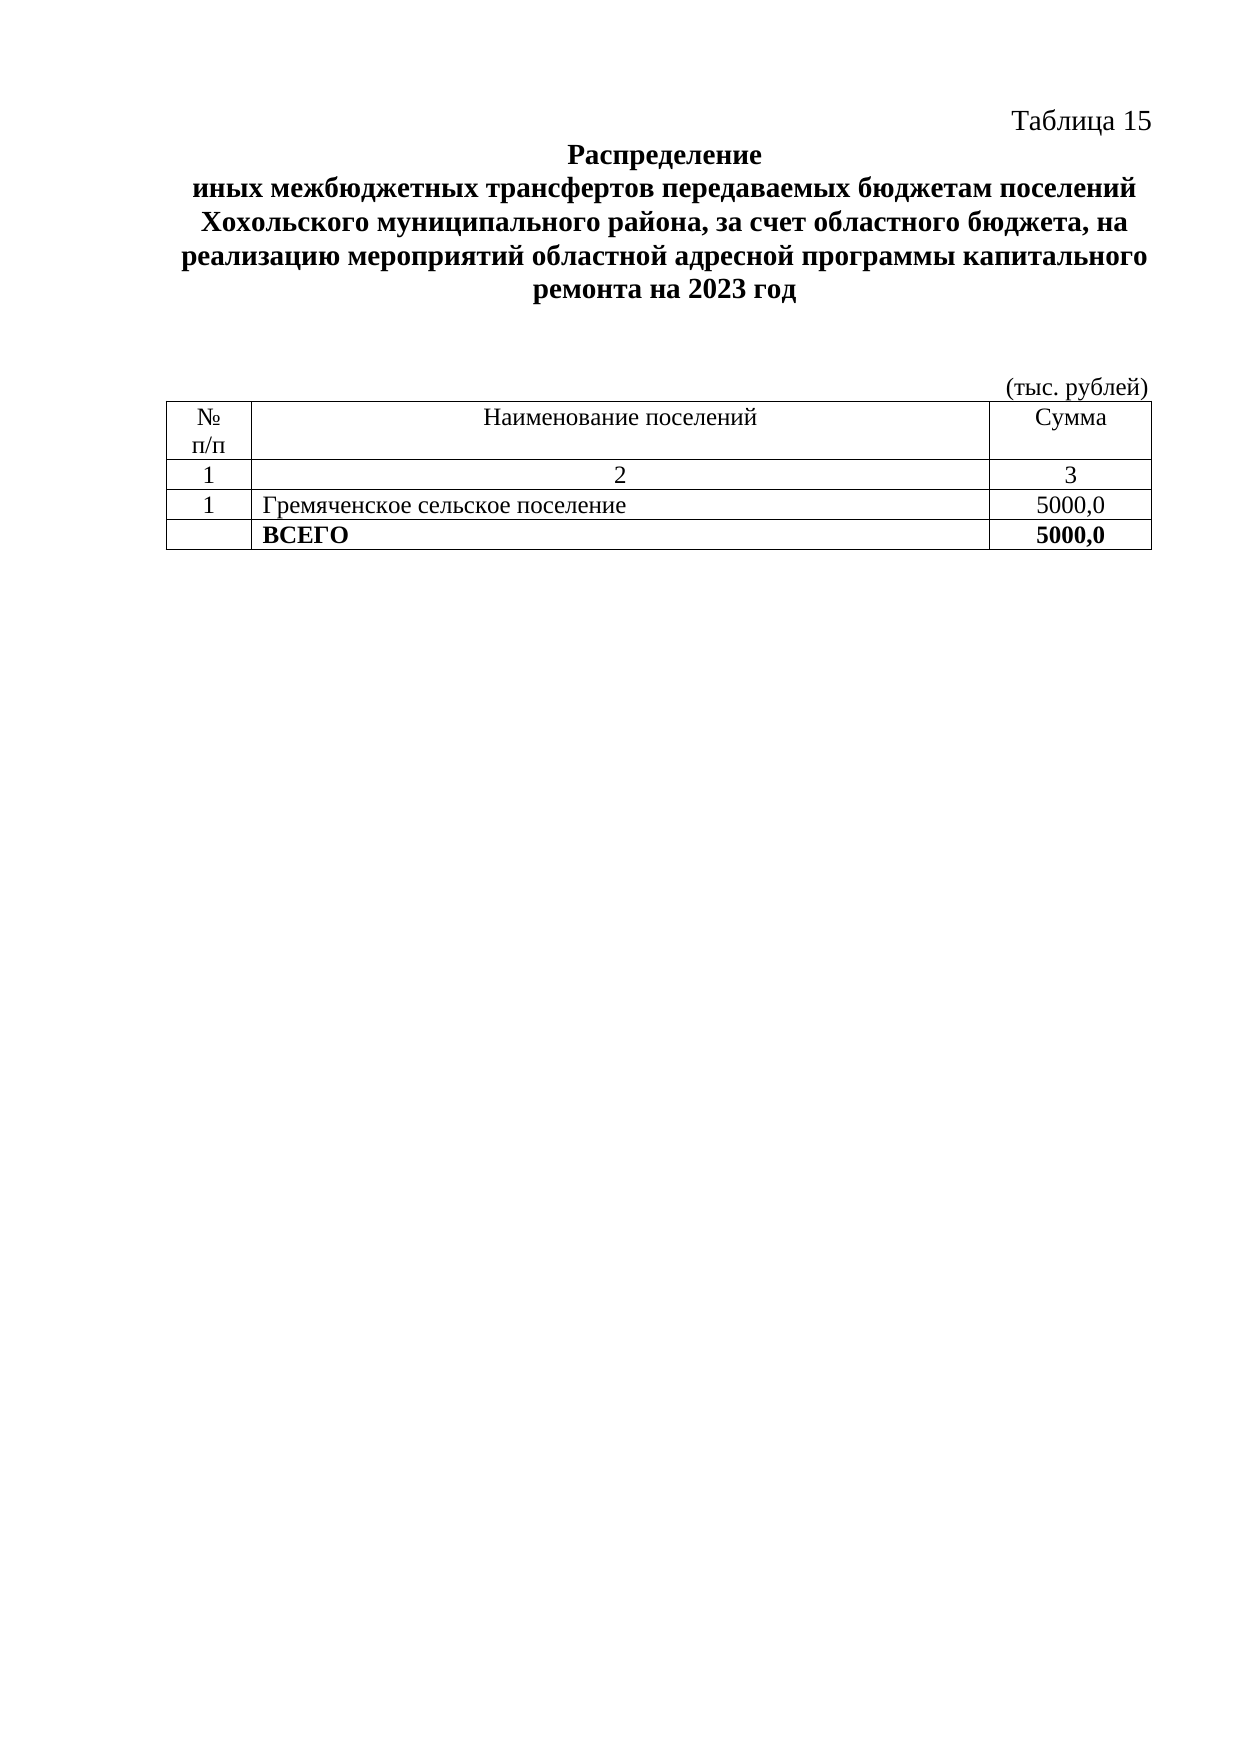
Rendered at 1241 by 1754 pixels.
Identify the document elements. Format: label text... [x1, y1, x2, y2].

table_header № п/п [167, 402, 251, 459]
table_cell 3 [990, 460, 1151, 489]
table_cell 5000,0 [990, 490, 1151, 519]
table_cell 5000,0 [990, 520, 1151, 548]
table_header Наименование поселений [252, 402, 989, 459]
text Таблица 15 [177, 103, 1152, 137]
text (тыс. рублей) [177, 372, 1152, 401]
table_cell 2 [252, 460, 989, 489]
table_cell 1 [167, 490, 251, 519]
table_cell Гремяченское сельское поселение [252, 490, 989, 519]
table_header Сумма [990, 402, 1151, 459]
table_cell [167, 520, 251, 548]
table_cell ВСЕГО [252, 520, 989, 548]
table_cell 1 [167, 460, 251, 489]
text иных межбюджетных трансфертов передаваемых бюджетам поселений Хохольского муниципального района, за счет областного бюджета, на реализацию мероприятий областной адресной программы капитального ремонта на 2023 год [177, 171, 1152, 305]
text Распределение [177, 137, 1152, 171]
